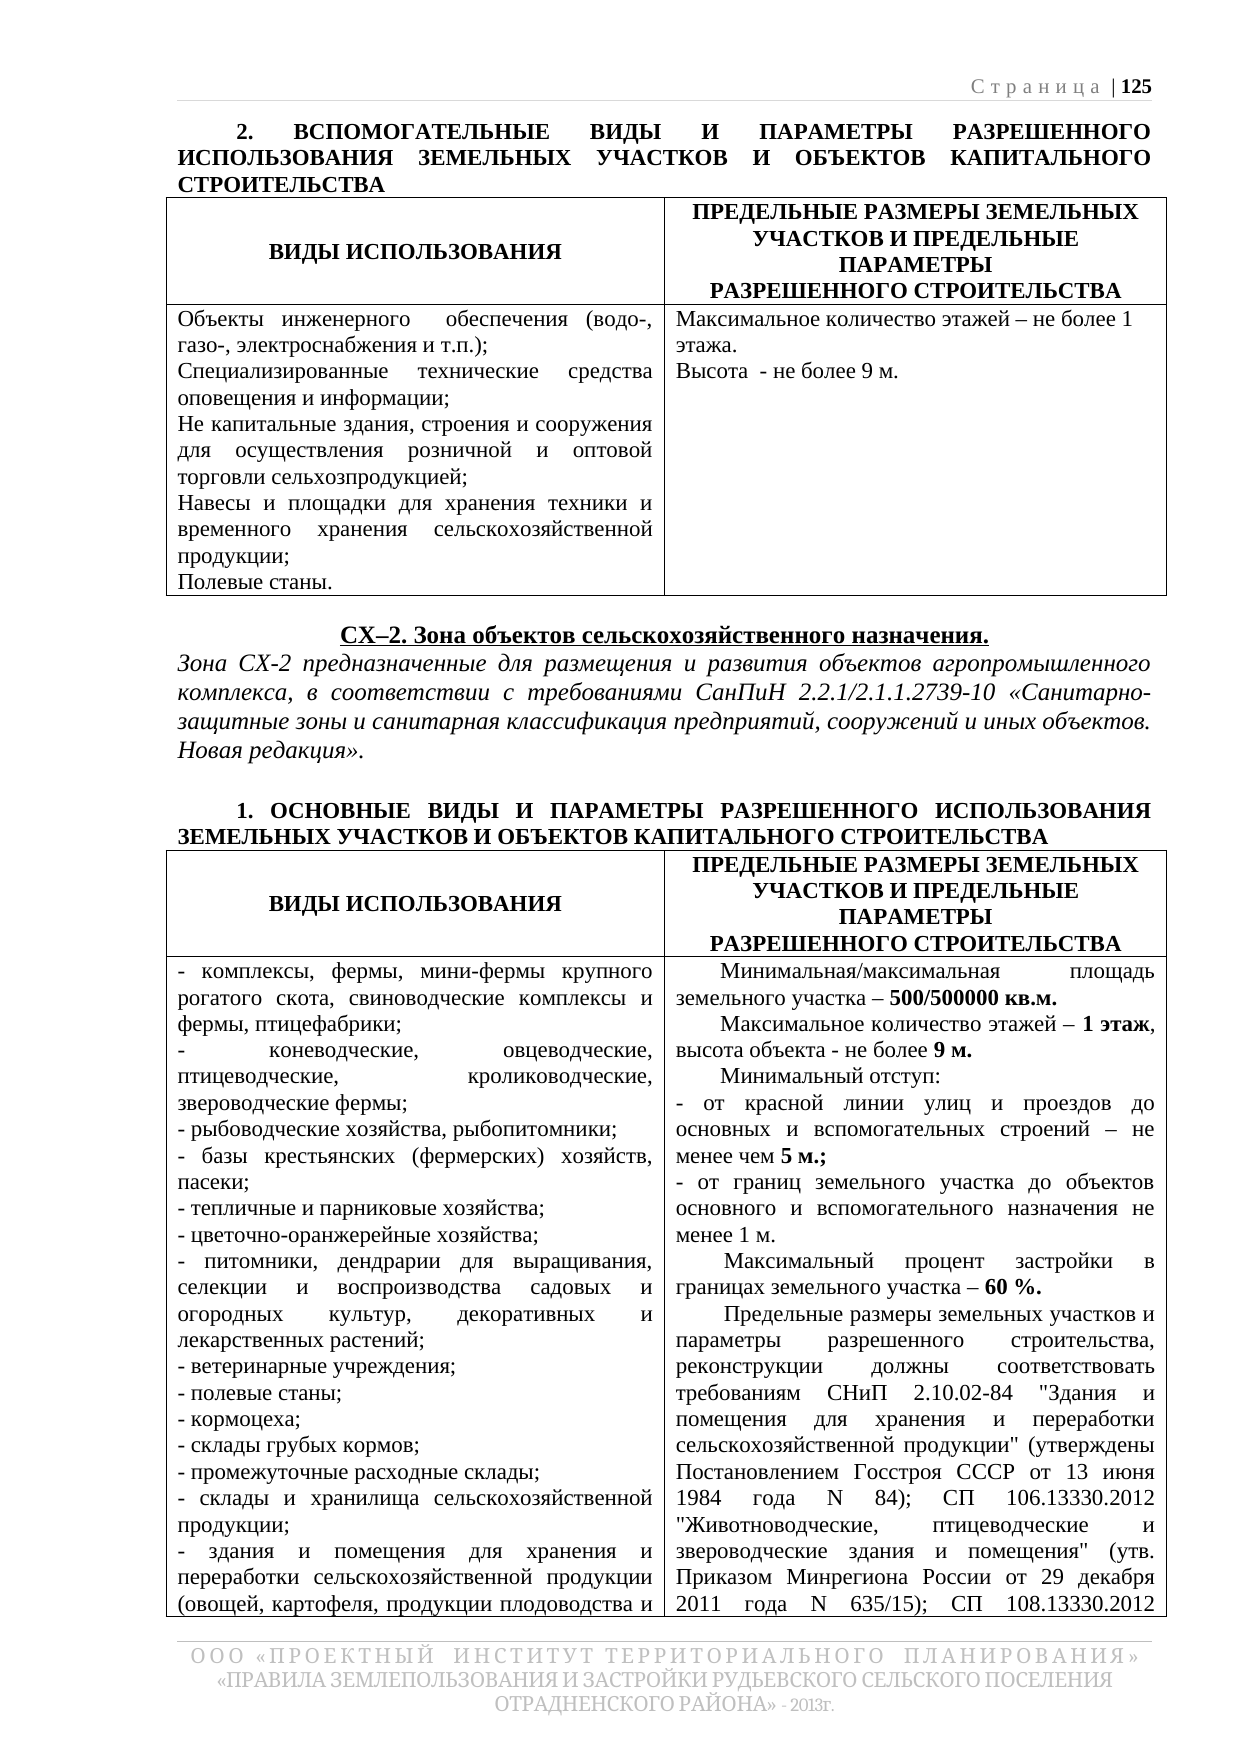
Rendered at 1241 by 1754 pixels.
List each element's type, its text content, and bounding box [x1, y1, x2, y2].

table_header ПРЕДЕЛЬНЫЕ РАЗМЕРЫ ЗЕМЕЛЬНЫХ УЧАСТКОВ И ПРЕДЕЛЬНЫЕ ПАРАМЕТРЫ РАЗРЕШЕННОГО СТРОИТЕЛЬСТВА [665, 198, 1166, 304]
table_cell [167, 957, 664, 1616]
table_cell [665, 957, 1166, 1616]
table_header ВИДЫ ИСПОЛЬЗОВАНИЯ [167, 851, 664, 956]
text 2. ВСПОМОГАТЕЛЬНЫЕ ВИДЫ И ПАРАМЕТРЫ РАЗРЕШЕННОГО ИСПОЛЬЗОВАНИЯ ЗЕМЕЛЬНЫХ УЧАСТКОВ И ОБЪЕКТОВ КАПИТАЛЬНОГО СТРОИТЕЛЬСТВА [177, 118, 1152, 197]
table_cell Объекты инженерного обеспечения (водо-, газо-, электроснабжения и т.п.); Специализированные технические средства оповещения и информации; Не капитальные здания, строения и сооружения для осуществления розничной и оптовой торговли сельхозпродукцией; Навесы и площадки для хранения техники и временного хранения сельскохозяйственной продукции; Полевые станы. [167, 305, 664, 594]
text 1. ОСНОВНЫЕ ВИДЫ И ПАРАМЕТРЫ РАЗРЕШЕННОГО ИСПОЛЬЗОВАНИЯ ЗЕМЕЛЬНЫХ УЧАСТКОВ И ОБЪЕКТОВ КАПИТАЛЬНОГО СТРОИТЕЛЬСТВА [177, 797, 1152, 850]
text СХ–2. Зона объектов сельскохозяйственного назначения. [177, 620, 1152, 648]
table_cell Максимальное количество этажей – не более 1 этажа. Высота - не более 9 м. [665, 305, 1166, 594]
table_header ВИДЫ ИСПОЛЬЗОВАНИЯ [167, 198, 664, 304]
text Зона СХ-2 предназначенные для размещения и развития объектов агропромышленного комплекса, в соответствии с требованиями СанПиН 2.2.1/2.1.1.2739-10 «Санитарно-защитные зоны и санитарная классификация предприятий, сооружений и иных объектов. Новая редакция». [177, 648, 1152, 763]
table_header ПРЕДЕЛЬНЫЕ РАЗМЕРЫ ЗЕМЕЛЬНЫХ УЧАСТКОВ И ПРЕДЕЛЬНЫЕ ПАРАМЕТРЫ РАЗРЕШЕННОГО СТРОИТЕЛЬСТВА [665, 851, 1166, 956]
